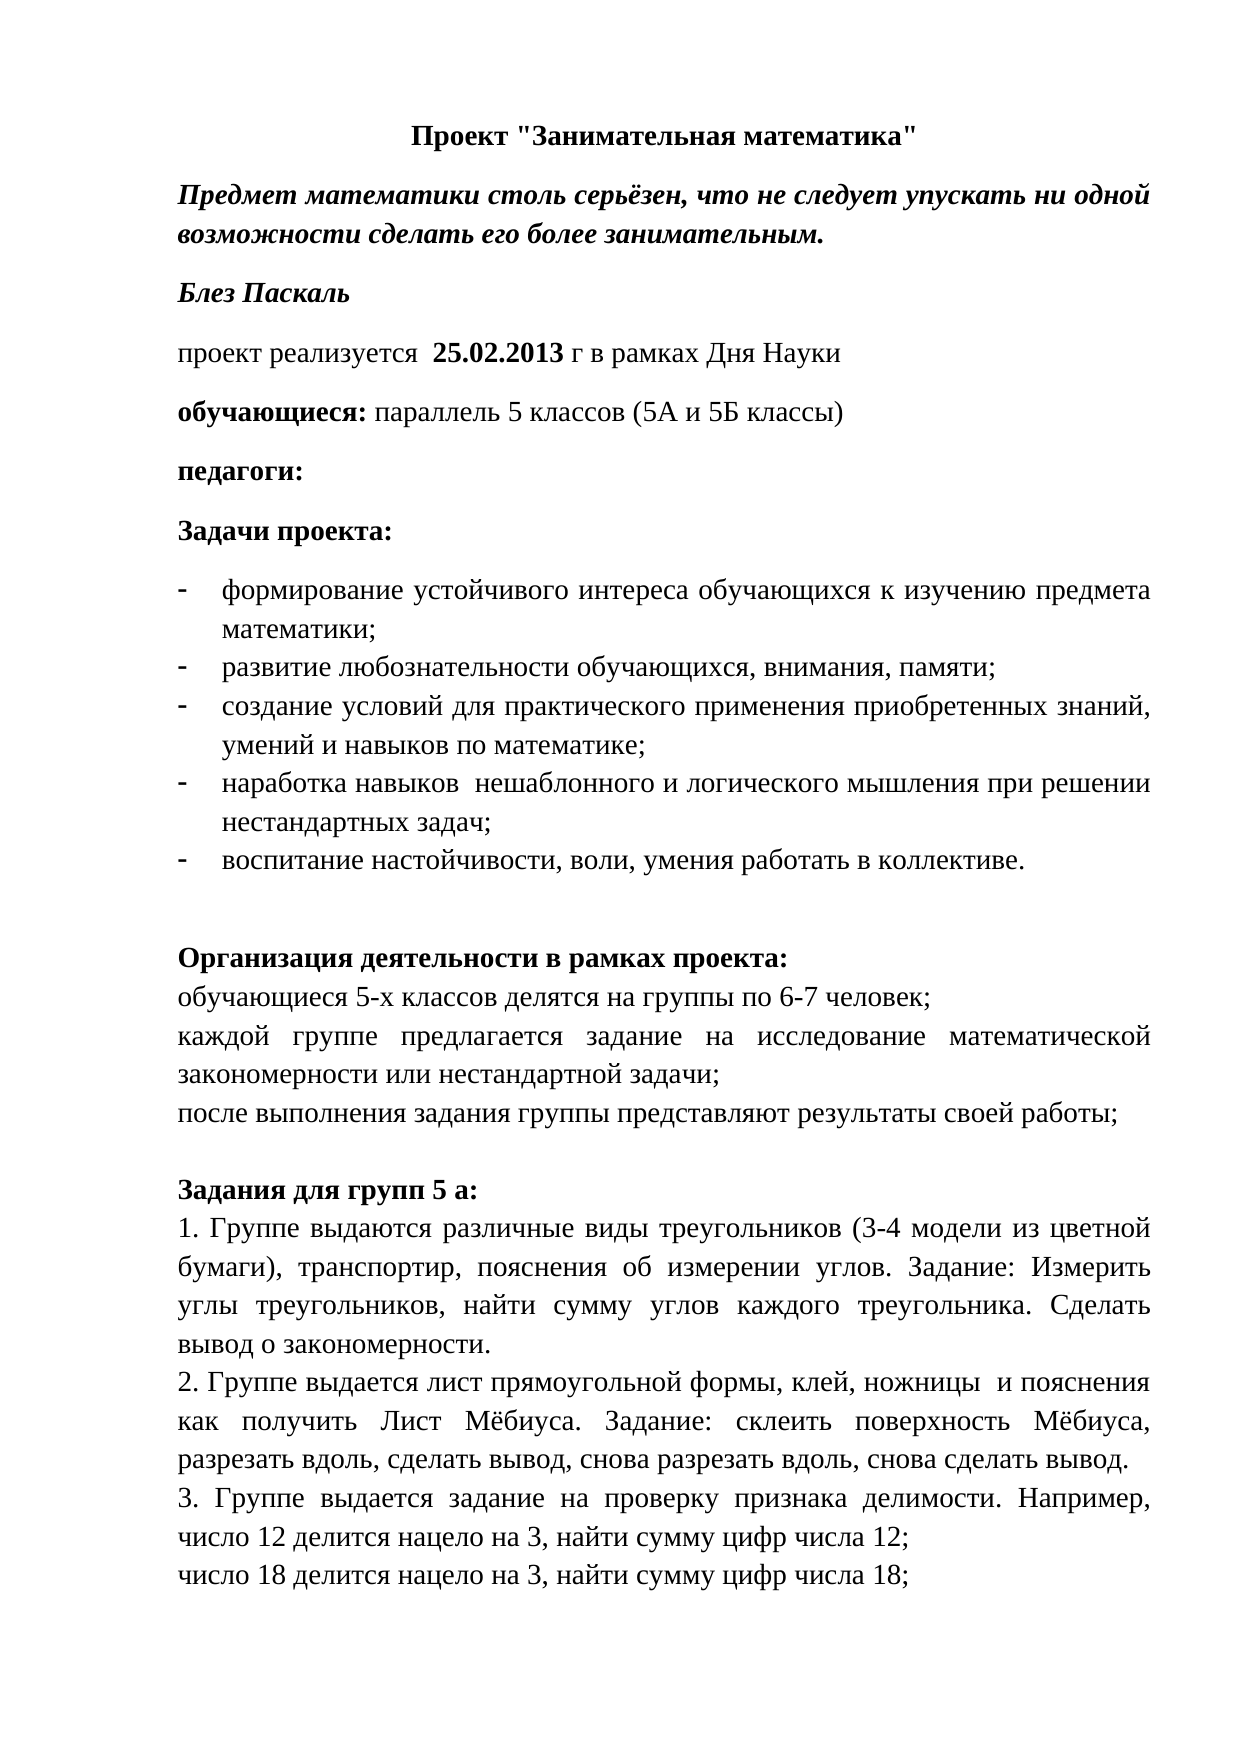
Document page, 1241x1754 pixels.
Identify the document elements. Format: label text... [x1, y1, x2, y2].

text Проект "Занимательная математика" [177, 118, 1152, 152]
text Задачи проекта: [177, 513, 1152, 546]
list формирование устойчивого интереса обучающихся к изучению предмета математики; [177, 572, 1152, 644]
text обучающиеся: параллель 5 классов (5А и 5Б классы) [177, 394, 1152, 428]
list создание условий для практического применения приобретенных знаний, умений и навыков по математике; [177, 688, 1152, 760]
text обучающиеся 5-х классов делятся на группы по 6-7 человек; [177, 979, 1152, 1013]
text число 18 делится нацело на 3, найти сумму цифр числа 18; [177, 1557, 1152, 1591]
text проект реализуется 25.02.2013 г в рамках Дня Науки [177, 335, 1152, 368]
text Организация деятельности в рамках проекта: [177, 941, 1152, 974]
text Предмет математики столь серьёзен, что не следует упускать ни одной возможности сделать его более занимательным. [177, 177, 1152, 249]
text 2. Группе выдается лист прямоугольной формы, клей, ножницы и пояснения как получить Лист Мёбиуса. Задание: склеить поверхность Мёбиуса, разрезать вдоль, сделать вывод, снова разрезать вдоль, снова сделать вывод. [177, 1364, 1152, 1475]
text педагоги: [177, 453, 1152, 487]
list наработка навыков нешаблонного и логического мышления при решении нестандартных задач; [177, 765, 1152, 837]
text 1. Группе выдаются различные виды треугольников (3-4 модели из цветной бумаги), транспортир, пояснения об измерении углов. Задание: Измерить углы треугольников, найти сумму углов каждого треугольника. Сделать вывод о закономерности. [177, 1210, 1152, 1359]
text Блез Паскаль [177, 275, 1152, 309]
text 3. Группе выдается задание на проверку признака делимости. Например, число 12 делится нацело на 3, найти сумму цифр числа 12; [177, 1480, 1152, 1552]
list воспитание настойчивости, воли, умения работать в коллективе. [177, 842, 1152, 876]
list развитие любознательности обучающихся, внимания, памяти; [177, 649, 1152, 683]
text Задания для групп 5 а: [177, 1172, 1152, 1205]
text каждой группе предлагается задание на исследование математической закономерности или нестандартной задачи; [177, 1018, 1152, 1090]
text после выполнения задания группы представляют результаты своей работы; [177, 1095, 1152, 1128]
